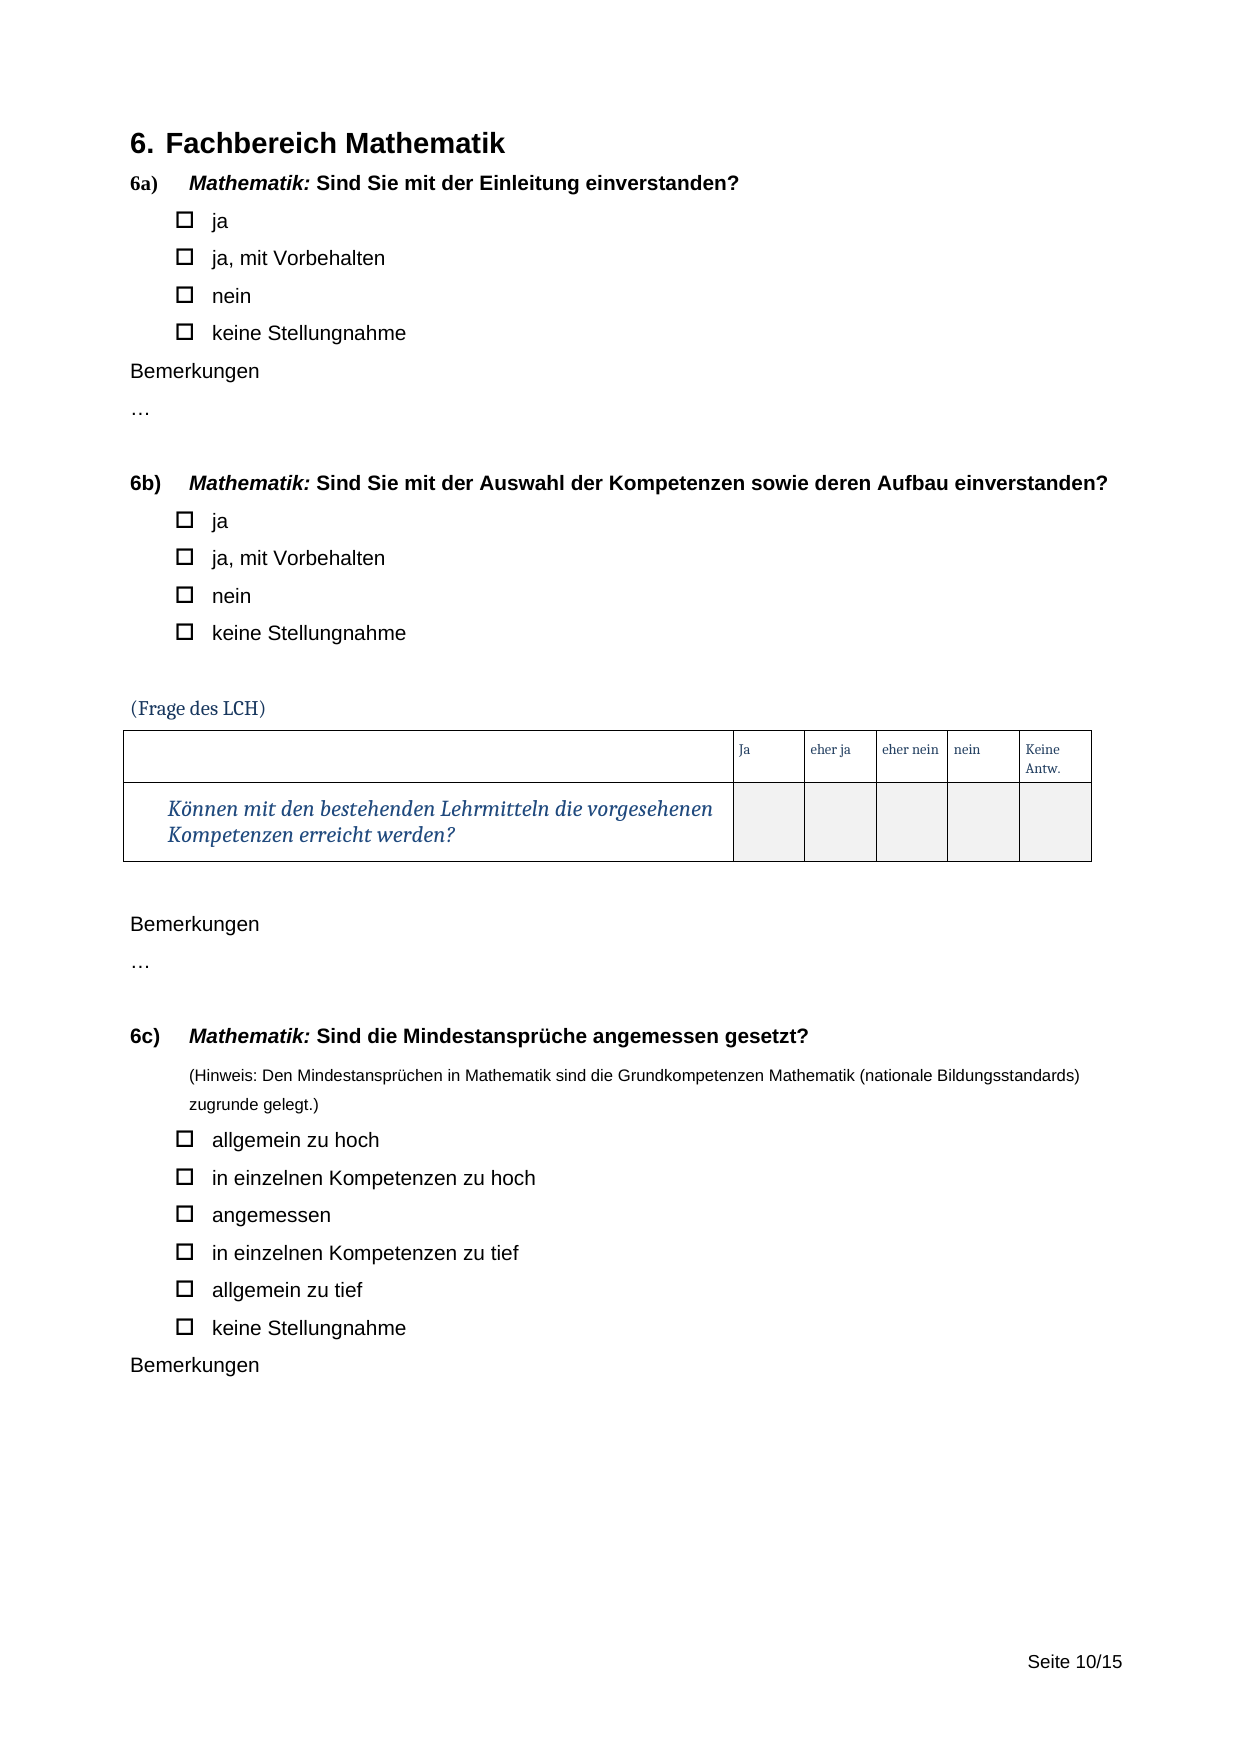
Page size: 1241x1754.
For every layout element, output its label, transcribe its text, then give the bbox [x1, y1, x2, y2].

text Bemerkungen [130, 1349, 1122, 1379]
text (Hinweis: Den Mindestansprüchen in Mathematik sind die Grundkompetenzen Mathematik (nationale Bildungsstandards) zugrunde gelegt.) [189, 1058, 1122, 1116]
text ja, mit Vorbehalten [174, 242, 1122, 272]
text in einzelnen Kompetenzen zu hoch [174, 1162, 1122, 1191]
text keine Stellungnahme [174, 317, 1122, 347]
text in einzelnen Kompetenzen zu tief [174, 1237, 1122, 1266]
text (Frage des LCH) [130, 692, 1122, 722]
table_header eher ja [805, 731, 876, 782]
table_header nein [948, 731, 1019, 782]
text keine Stellungnahme [174, 1312, 1122, 1341]
table_header Ja [734, 731, 804, 782]
text nein [174, 580, 1122, 609]
table_header [124, 731, 733, 782]
text ja, mit Vorbehalten [174, 542, 1122, 572]
text keine Stellungnahme [174, 617, 1122, 647]
text angemessen [174, 1199, 1122, 1229]
table_cell Können mit den bestehenden Lehrmitteln die vorgesehenen Kompetenzen erreicht werden? [124, 783, 733, 861]
text … [130, 392, 1122, 422]
table_header eher nein [877, 731, 947, 782]
table_cell [877, 783, 947, 861]
list Mathematik: Sind Sie mit der Auswahl der Kompetenzen sowie deren Aufbau einverstanden? [130, 467, 1122, 497]
text ja [174, 505, 1122, 534]
table_cell [948, 783, 1019, 861]
text … [130, 945, 1122, 974]
text Bemerkungen [130, 908, 1122, 937]
text Bemerkungen [130, 355, 1122, 384]
text allgemein zu tief [174, 1274, 1122, 1304]
list Mathematik: Sind die Mindestansprüche angemessen gesetzt? [130, 1020, 1122, 1049]
text ja [174, 205, 1122, 234]
text allgemein zu hoch [174, 1124, 1122, 1154]
text nein [174, 280, 1122, 309]
table_cell [734, 783, 804, 861]
table_header Keine Antw. [1020, 731, 1091, 782]
table_cell [805, 783, 876, 861]
list Mathematik: Sind Sie mit der Einleitung einverstanden? [130, 167, 1122, 197]
subtitle Fachbereich Mathematik [130, 130, 1122, 159]
table_cell [1020, 783, 1091, 861]
